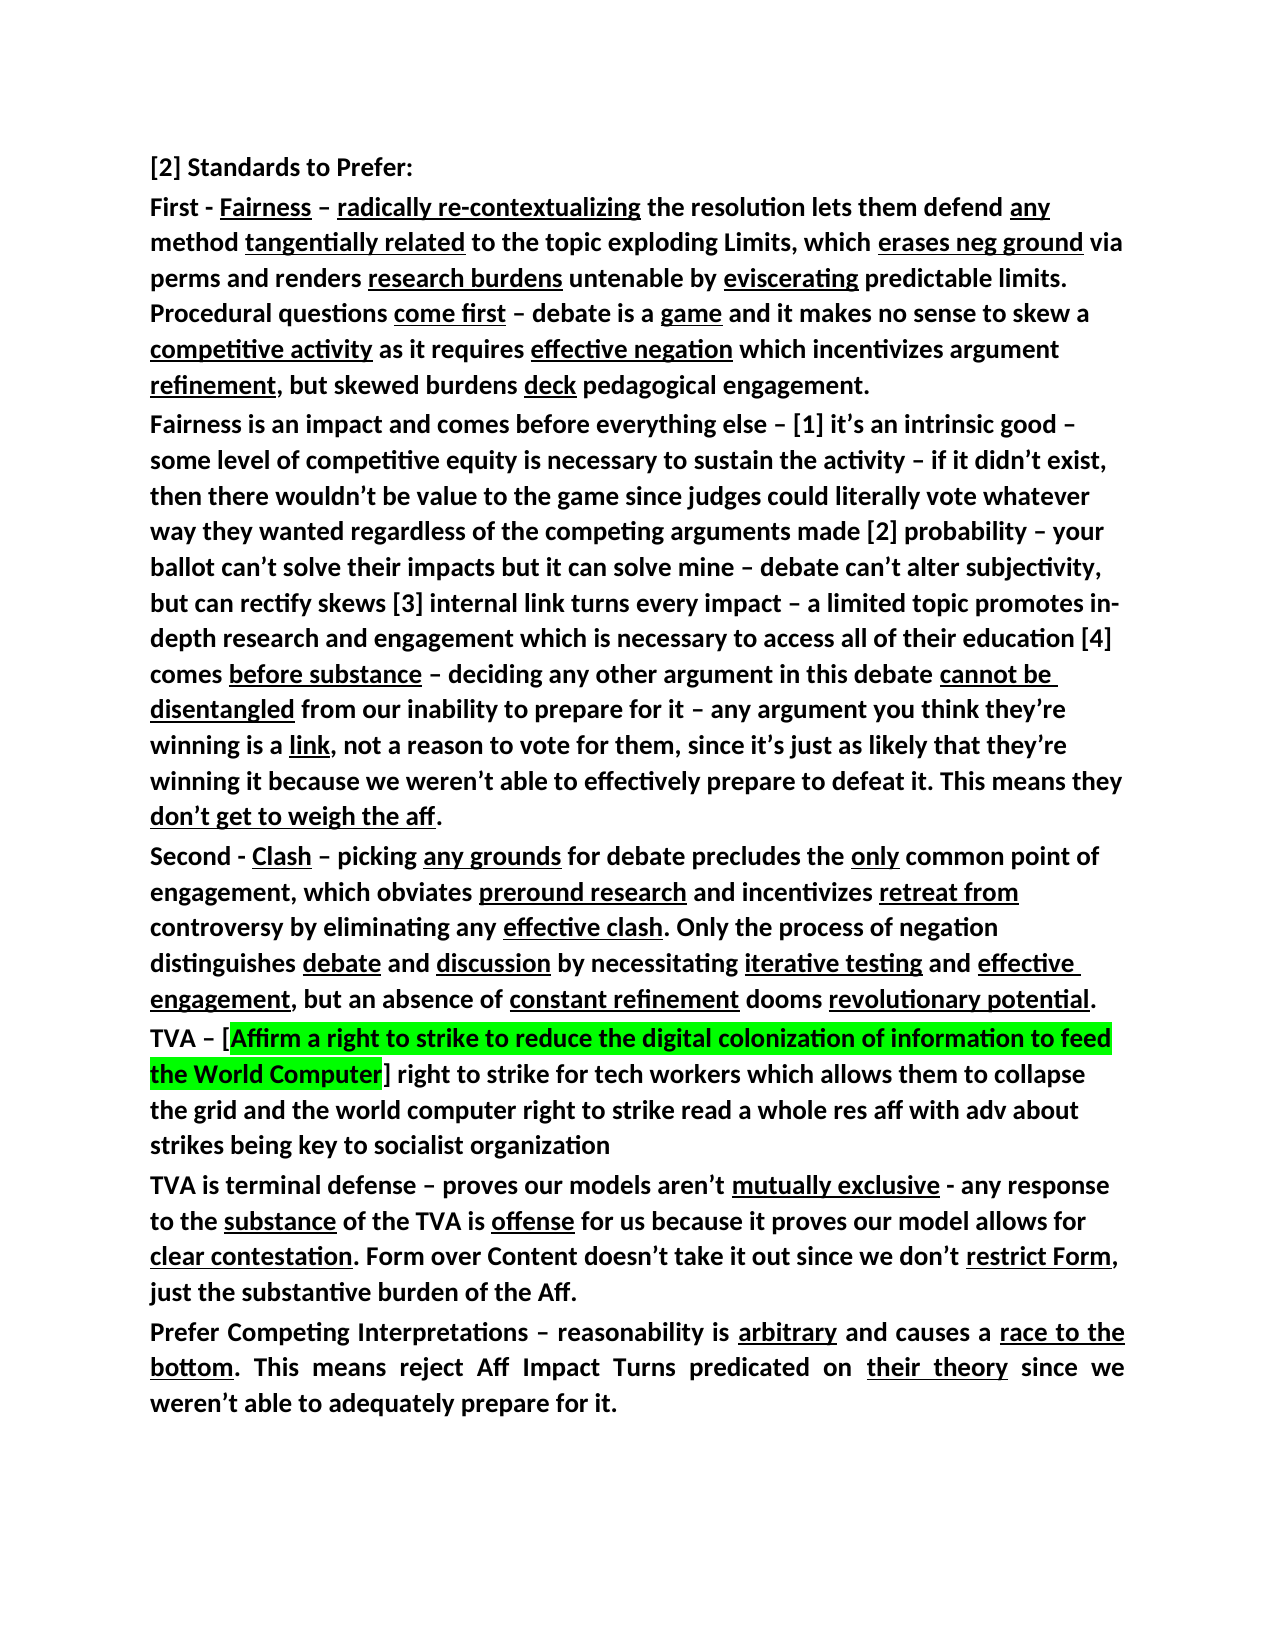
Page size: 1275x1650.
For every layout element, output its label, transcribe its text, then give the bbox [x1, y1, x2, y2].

subtitle TVA – [Affirm a right to strike to reduce the digital colonization of information to feed the World Computer] right to strike for tech workers which allows them to collapse the grid and the world computer right to strike read a whole res aff with adv about strikes being key to socialist organization [150, 1022, 1125, 1162]
subtitle Second - Clash – picking any grounds for debate precludes the only common point of engagement, which obviates preround research and incentivizes retreat from controversy by eliminating any effective clash. Only the process of negation distinguishes debate and discussion by necessitating iterative testing and effective engagement, but an absence of constant refinement dooms revolutionary potential. [150, 839, 1125, 1015]
subtitle Fairness is an impact and comes before everything else – [1] it’s an intrinsic good – some level of competitive equity is necessary to sustain the activity – if it didn’t exist, then there wouldn’t be value to the game since judges could literally vote whatever way they wanted regardless of the competing arguments made [2] probability – your ballot can’t solve their impacts but it can solve mine – debate can’t alter subjectivity, but can rectify skews [3] internal link turns every impact – a limited topic promotes in-depth research and engagement which is necessary to access all of their education [4] comes before substance – deciding any other argument in this debate cannot be disentangled from our inability to prepare for it – any argument you think they’re winning is a link, not a reason to vote for them, since it’s just as likely that they’re winning it because we weren’t able to effectively prepare to defeat it. This means they don’t get to weigh the aff. [150, 408, 1125, 833]
subtitle [2] Standards to Prefer: [150, 150, 1125, 183]
subtitle First - Fairness – radically re-contextualizing the resolution lets them defend any method tangentially related to the topic exploding Limits, which erases neg ground via perms and renders research burdens untenable by eviscerating predictable limits. Procedural questions come first – debate is a game and it makes no sense to skew a competitive activity as it requires effective negation which incentivizes argument refinement, but skewed burdens deck pedagogical engagement. [150, 190, 1125, 401]
subtitle TVA is terminal defense – proves our models aren’t mutually exclusive - any response to the substance of the TVA is offense for us because it proves our model allows for clear contestation. Form over Content doesn’t take it out since we don’t restrict Form, just the substantive burden of the Aff. [150, 1168, 1125, 1308]
subtitle Prefer Competing Interpretations – reasonability is arbitrary and causes a race to the bottom. This means reject Aff Impact Turns predicated on their theory since we weren’t able to adequately prepare for it. [150, 1315, 1125, 1419]
